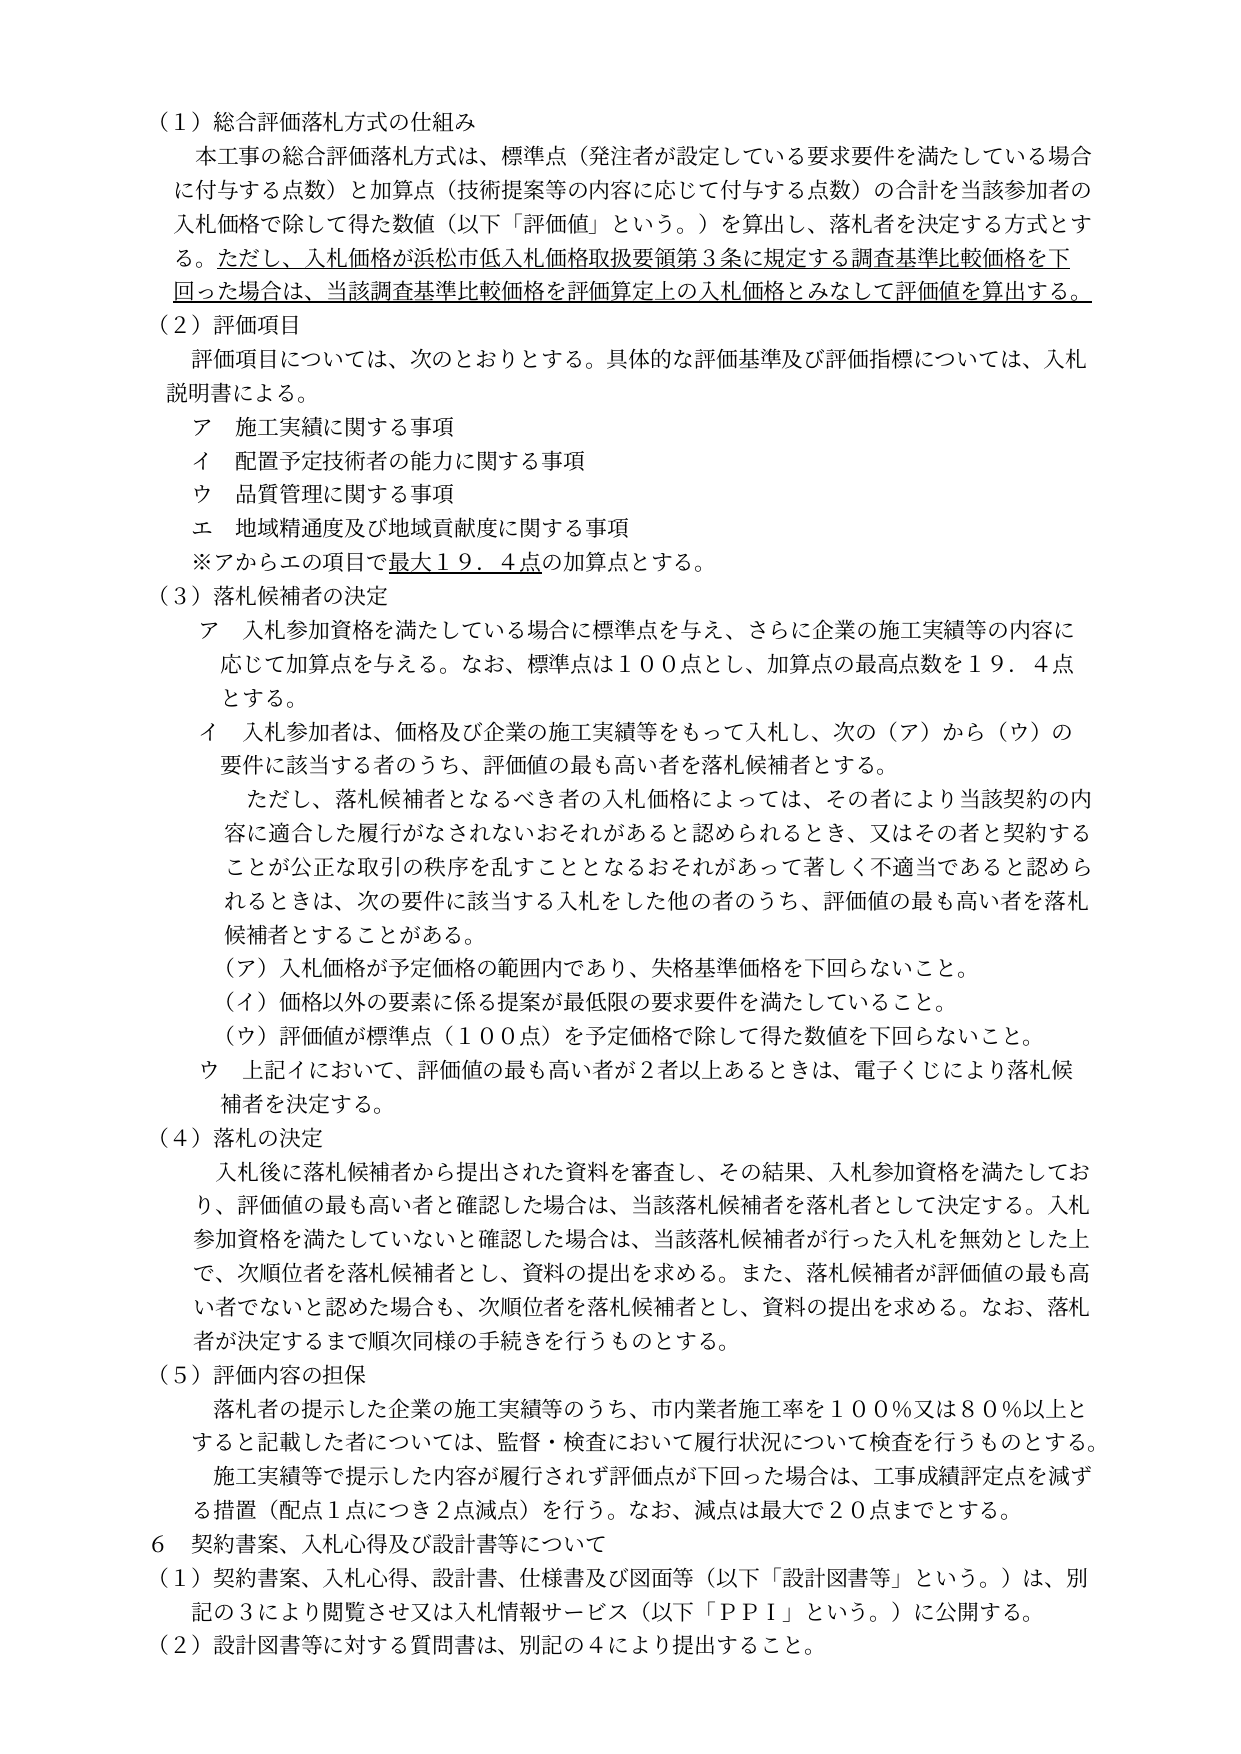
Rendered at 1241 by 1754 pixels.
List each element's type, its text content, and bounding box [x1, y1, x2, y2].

text ウ 品質管理に関する事項 [148, 477, 1092, 510]
text 入札後に落札候補者から提出された資料を審査し、その結果、入札参加資格を満たしており、評価値の最も高い者と確認した場合は、当該落札候補者を落札者として決定する。入札参加資格を満たしていないと確認した場合は、当該落札候補者が行った入札を無効とした上で、次順位者を落札候補者とし、資料の提出を求める。また、落札候補者が評価値の最も高い者でないと認めた場合も、次順位者を落札候補者とし、資料の提出を求める。なお、落札者が決定するまで順次同様の手続きを行うものとする。 [194, 1154, 1092, 1357]
text ただし、落札候補者となるべき者の入札価格によっては、その者により当該契約の内容に適合した履行がなされないおそれがあると認められるとき、又はその者と契約することが公正な取引の秩序を乱すこととなるおそれがあって著しく不適当であると認められるときは、次の要件に該当する入札をした他の者のうち、評価値の最も高い者を落札候補者とすることがある。 [224, 781, 1092, 951]
text ６ 契約書案、入札心得及び設計書等について [148, 1526, 1092, 1560]
text （５）評価内容の担保 [148, 1357, 1092, 1391]
text （４）落札の決定 [148, 1120, 1092, 1154]
text （ウ）評価値が標準点（１００点）を予定価格で除して得た数値を下回らないこと。 [148, 1018, 1092, 1052]
text 落札者の提示した企業の施工実績等のうち、市内業者施工率を１００％又は８０％以上とすると記載した者については、監督・検査において履行状況について検査を行うものとする。 [148, 1391, 1092, 1458]
text （イ）価格以外の要素に係る提案が最低限の要求要件を満たしていること。 [148, 984, 1092, 1018]
text イ 入札参加者は、価格及び企業の施工実績等をもって入札し、次の（ア）から（ウ）の要件に該当する者のうち、評価値の最も高い者を落札候補者とする。 [198, 713, 1092, 781]
text 評価項目については、次のとおりとする。具体的な評価基準及び評価指標については、入札説明書による。 [148, 341, 1092, 409]
text （１）総合評価落札方式の仕組み [148, 104, 1092, 138]
text ウ 上記イにおいて、評価値の最も高い者が２者以上あるときは、電子くじにより落札候補者を決定する。 [199, 1052, 1092, 1120]
text 本工事の総合評価落札方式は、標準点（発注者が設定している要求要件を満たしている場合に付与する点数）と加算点（技術提案等の内容に応じて付与する点数）の合計を当該参加者の入札価格で除して得た数値（以下「評価値」という。）を算出し、落札者を決定する方式とする。ただし、入札価格が浜松市低入札価格取扱要領第３条に規定する調査基準比較価格を下回った場合は、当該調査基準比較価格を評価算定上の入札価格とみなして評価値を算出する。 [173, 138, 1092, 301]
text （２）設計図書等に対する質問書は、別記の４により提出すること。 [148, 1628, 1092, 1661]
text （ア）入札価格が予定価格の範囲内であり、失格基準価格を下回らないこと。 [148, 951, 1092, 984]
text エ 地域精通度及び地域貢献度に関する事項 [148, 510, 1092, 544]
text 施工実績等で提示した内容が履行されず評価点が下回った場合は、工事成績評定点を減ずる措置（配点１点につき２点減点）を行う。なお、減点は最大で２０点までとする。 [192, 1458, 1092, 1526]
text イ 配置予定技術者の能力に関する事項 [148, 443, 1092, 477]
text ア 入札参加資格を満たしている場合に標準点を与え、さらに企業の施工実績等の内容に応じて加算点を与える。なお、標準点は１００点とし、加算点の最高点数を１９．４点とする。 [199, 612, 1092, 713]
text ※アからエの項目で最大１９．４点の加算点とする。 [148, 544, 1092, 578]
text ア 施工実績に関する事項 [148, 409, 1092, 443]
text （２）評価項目 [148, 307, 1092, 341]
text （３）落札候補者の決定 [148, 578, 1092, 612]
text （１）契約書案、入札心得、設計書、仕様書及び図面等（以下「設計図書等」という。）は、別記の３により閲覧させ又は入札情報サービス（以下「ＰＰＩ」という。）に公開する。 [148, 1560, 1092, 1628]
